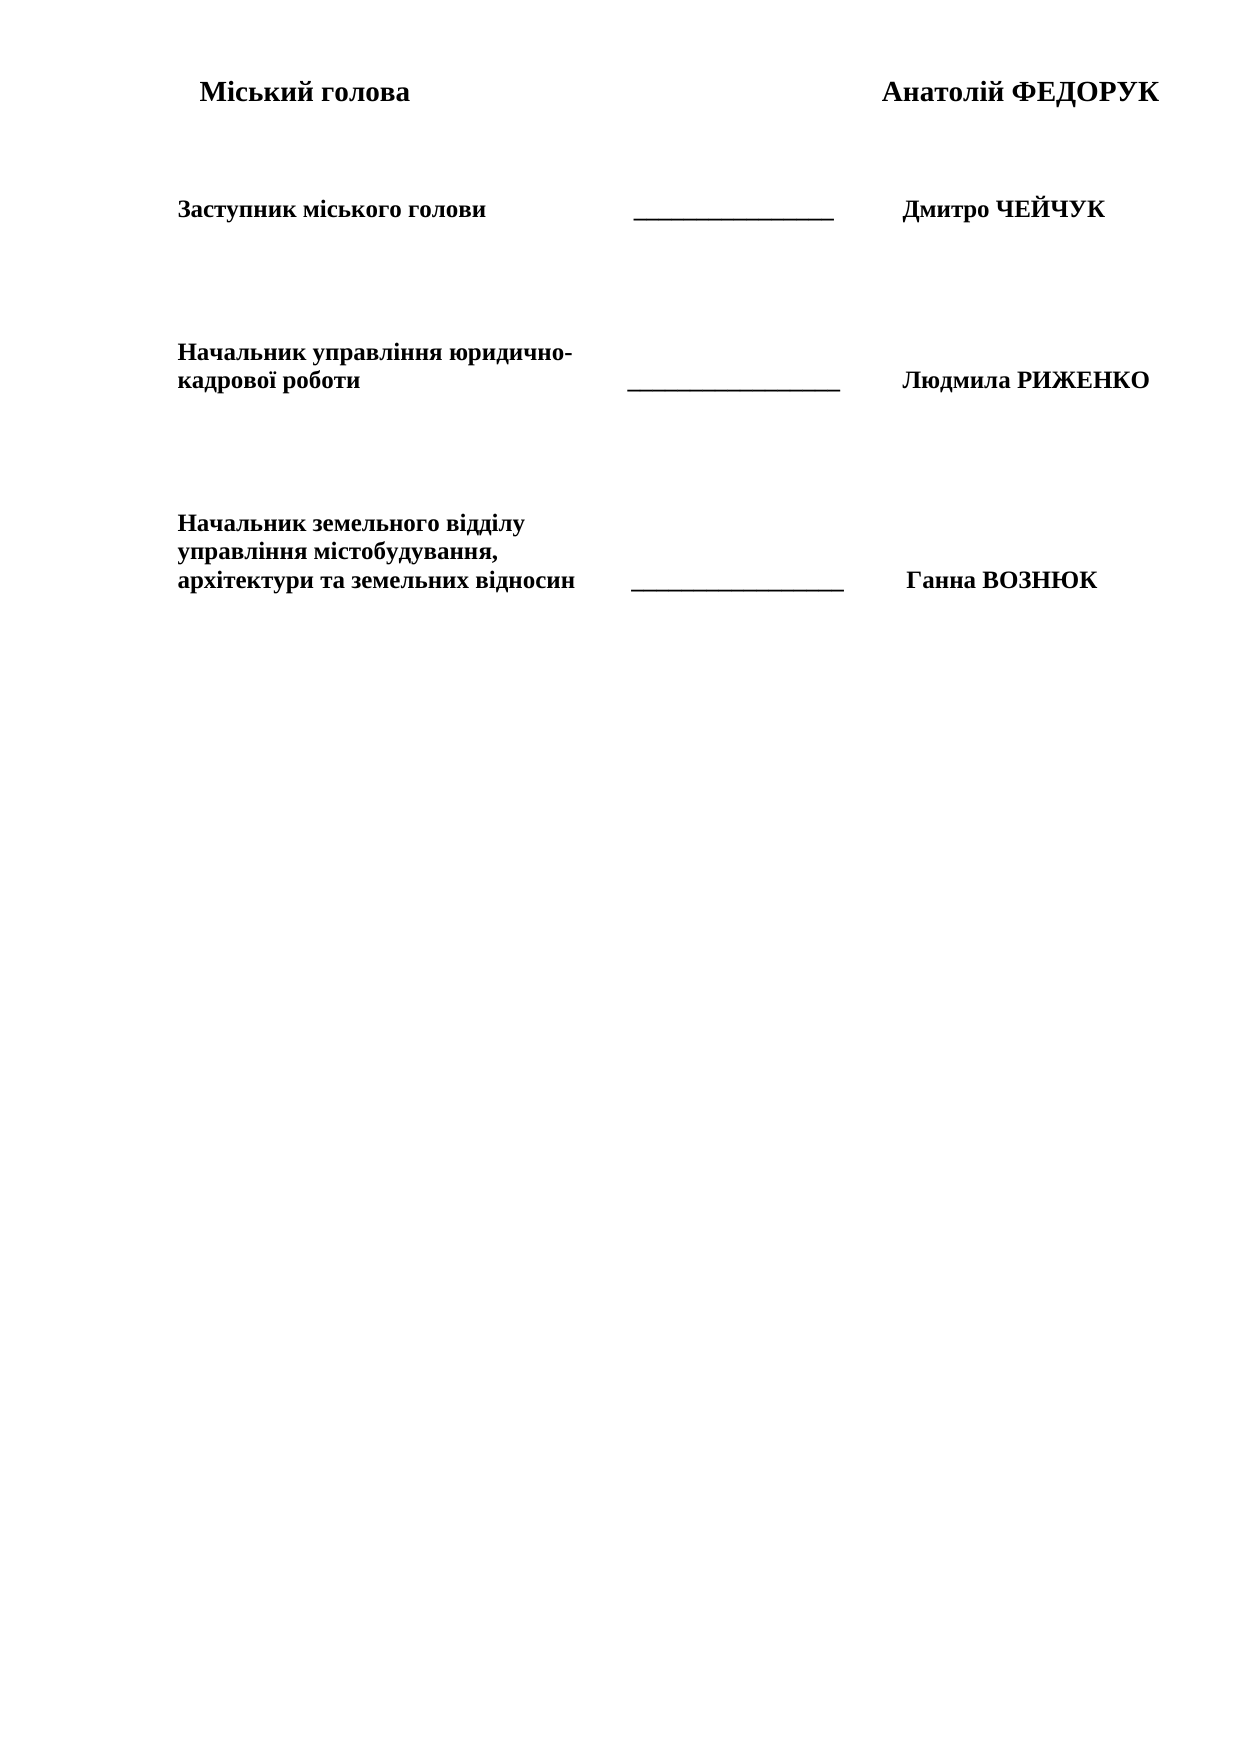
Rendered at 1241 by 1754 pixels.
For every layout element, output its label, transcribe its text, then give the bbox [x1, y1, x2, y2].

text Заступник міського голови ________________ Дмитро ЧЕЙЧУК [177, 194, 1181, 222]
text управління містобудування, [177, 536, 1181, 565]
text Начальник управління юридично- [177, 308, 1181, 365]
text кадрової роботи _________________ Людмила РИЖЕНКО [177, 365, 1181, 394]
text архітектури та земельних відносин _________________ Ганна ВОЗНЮК [177, 565, 1181, 594]
text Начальник земельного відділу [177, 508, 1181, 536]
text Міський голова Анатолій ФЕДОРУК [177, 74, 1181, 107]
